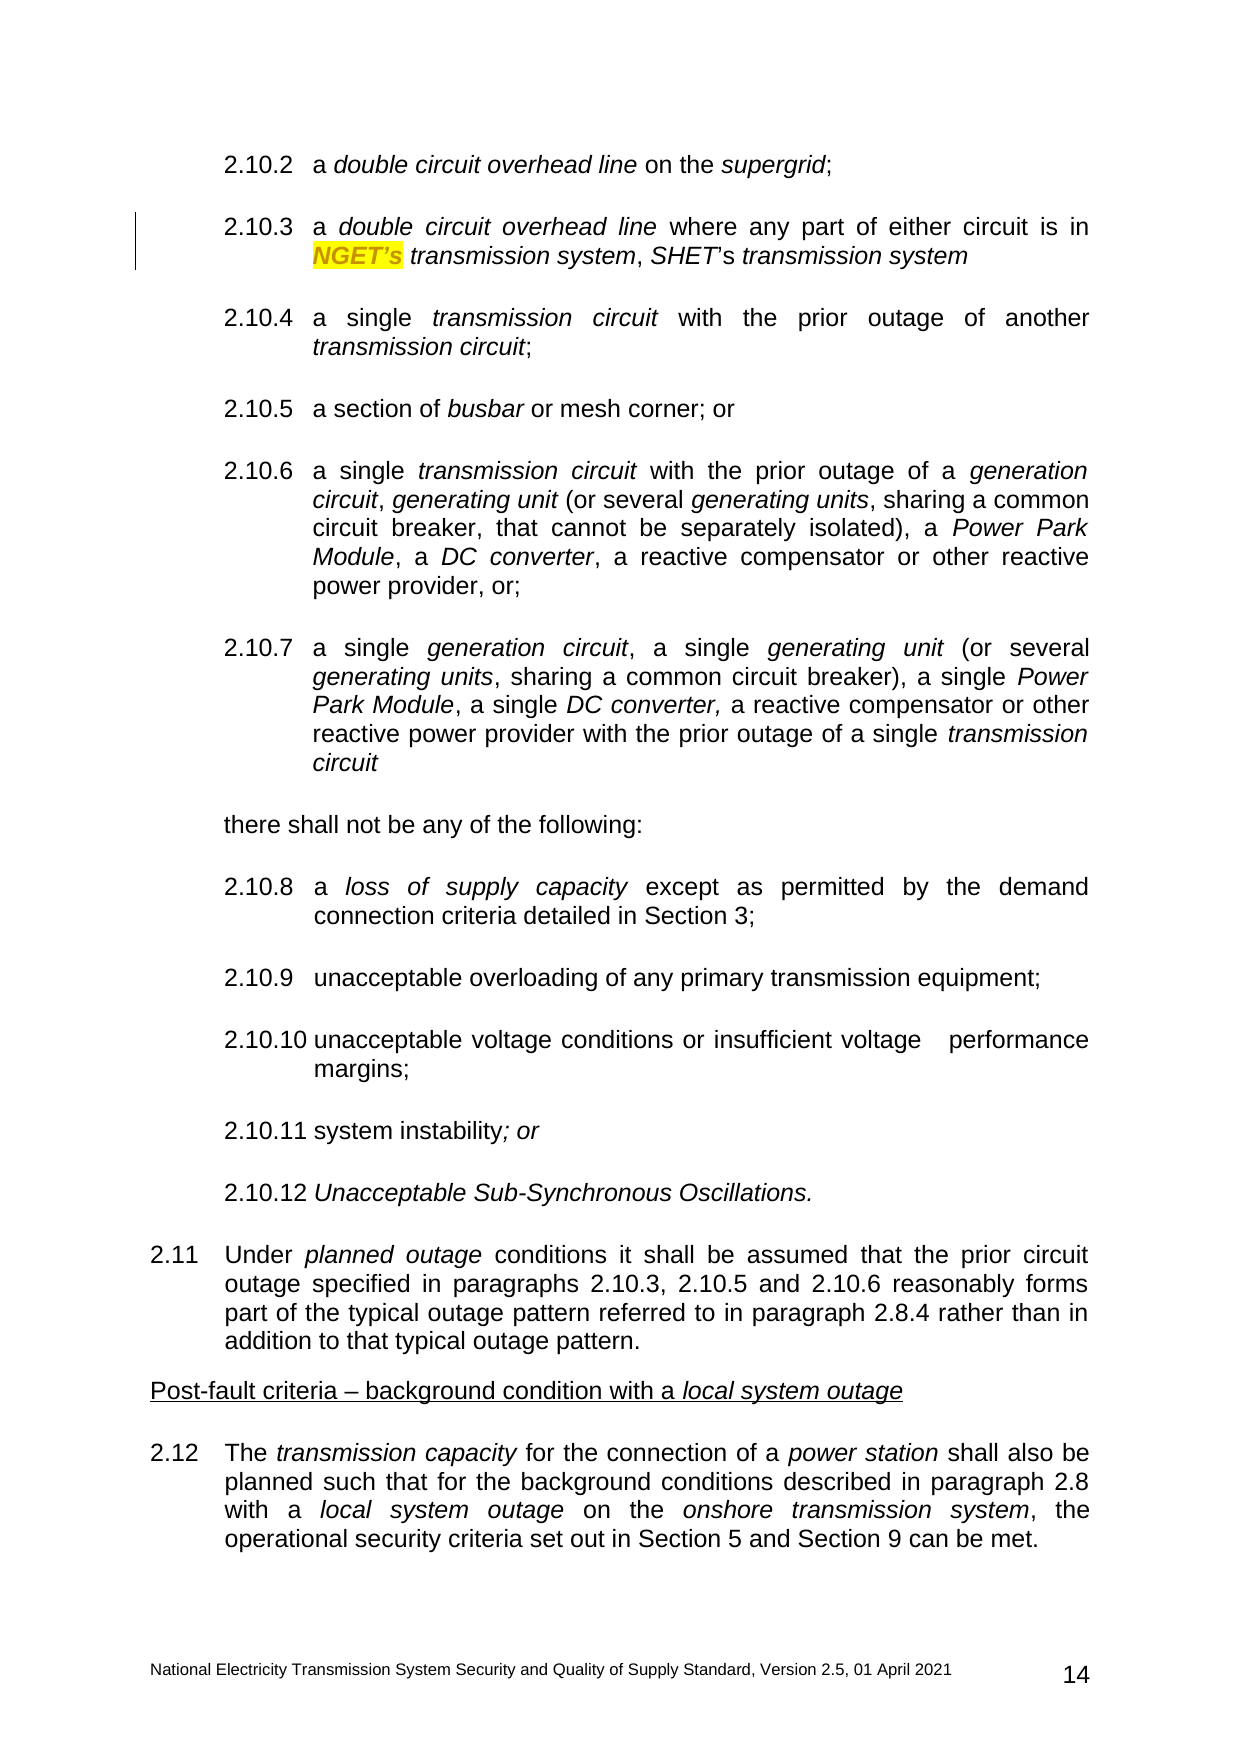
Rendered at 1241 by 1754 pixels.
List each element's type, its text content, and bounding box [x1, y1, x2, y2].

list a double circuit overhead line where any part of either circuit is in NGET’s transmission system, SHET’s transmission system [224, 212, 1090, 269]
text there shall not be any of the following: [224, 810, 1090, 839]
list a single transmission circuit with the prior outage of a generation circuit, generating unit (or several generating units, sharing a common circuit breaker, that cannot be separately isolated), a Power Park Module, a DC converter, a reactive compensator or other reactive power provider, or; [224, 456, 1090, 599]
list system instability; or [224, 1116, 1090, 1144]
list a single transmission circuit with the prior outage of another transmission circuit; [224, 303, 1090, 360]
list a section of busbar or mesh corner; or [224, 394, 1090, 422]
list Under planned outage conditions it shall be assumed that the prior circuit outage specified in paragraphs 2.10.3, 2.10.5 and 2.10.6 reasonably forms part of the typical outage pattern referred to in paragraph 2.8.4 rather than in addition to that typical outage pattern. [150, 1240, 1090, 1355]
list unacceptable overloading of any primary transmission equipment; [224, 963, 1090, 992]
list a single generation circuit, a single generating unit (or several generating units, sharing a common circuit breaker), a single Power Park Module, a single DC converter, a reactive compensator or other reactive power provider with the prior outage of a single transmission circuit [224, 633, 1090, 777]
list a loss of supply capacity except as permitted by the demand connection criteria detailed in Section 3; [224, 872, 1090, 929]
list unacceptable voltage conditions or insufficient voltage performance margins; [224, 1025, 1090, 1082]
list The transmission capacity for the connection of a power station shall also be planned such that for the background conditions described in paragraph 2.8 with a local system outage on the onshore transmission system, the operational security criteria set out in Section 5 and Section 9 can be met. [150, 1438, 1090, 1553]
list a double circuit overhead line on the supergrid; [224, 150, 1090, 179]
list Unacceptable Sub-Synchronous Oscillations. [224, 1178, 1090, 1207]
subtitle Post-fault criteria – background condition with a local system outage [150, 1376, 1090, 1404]
